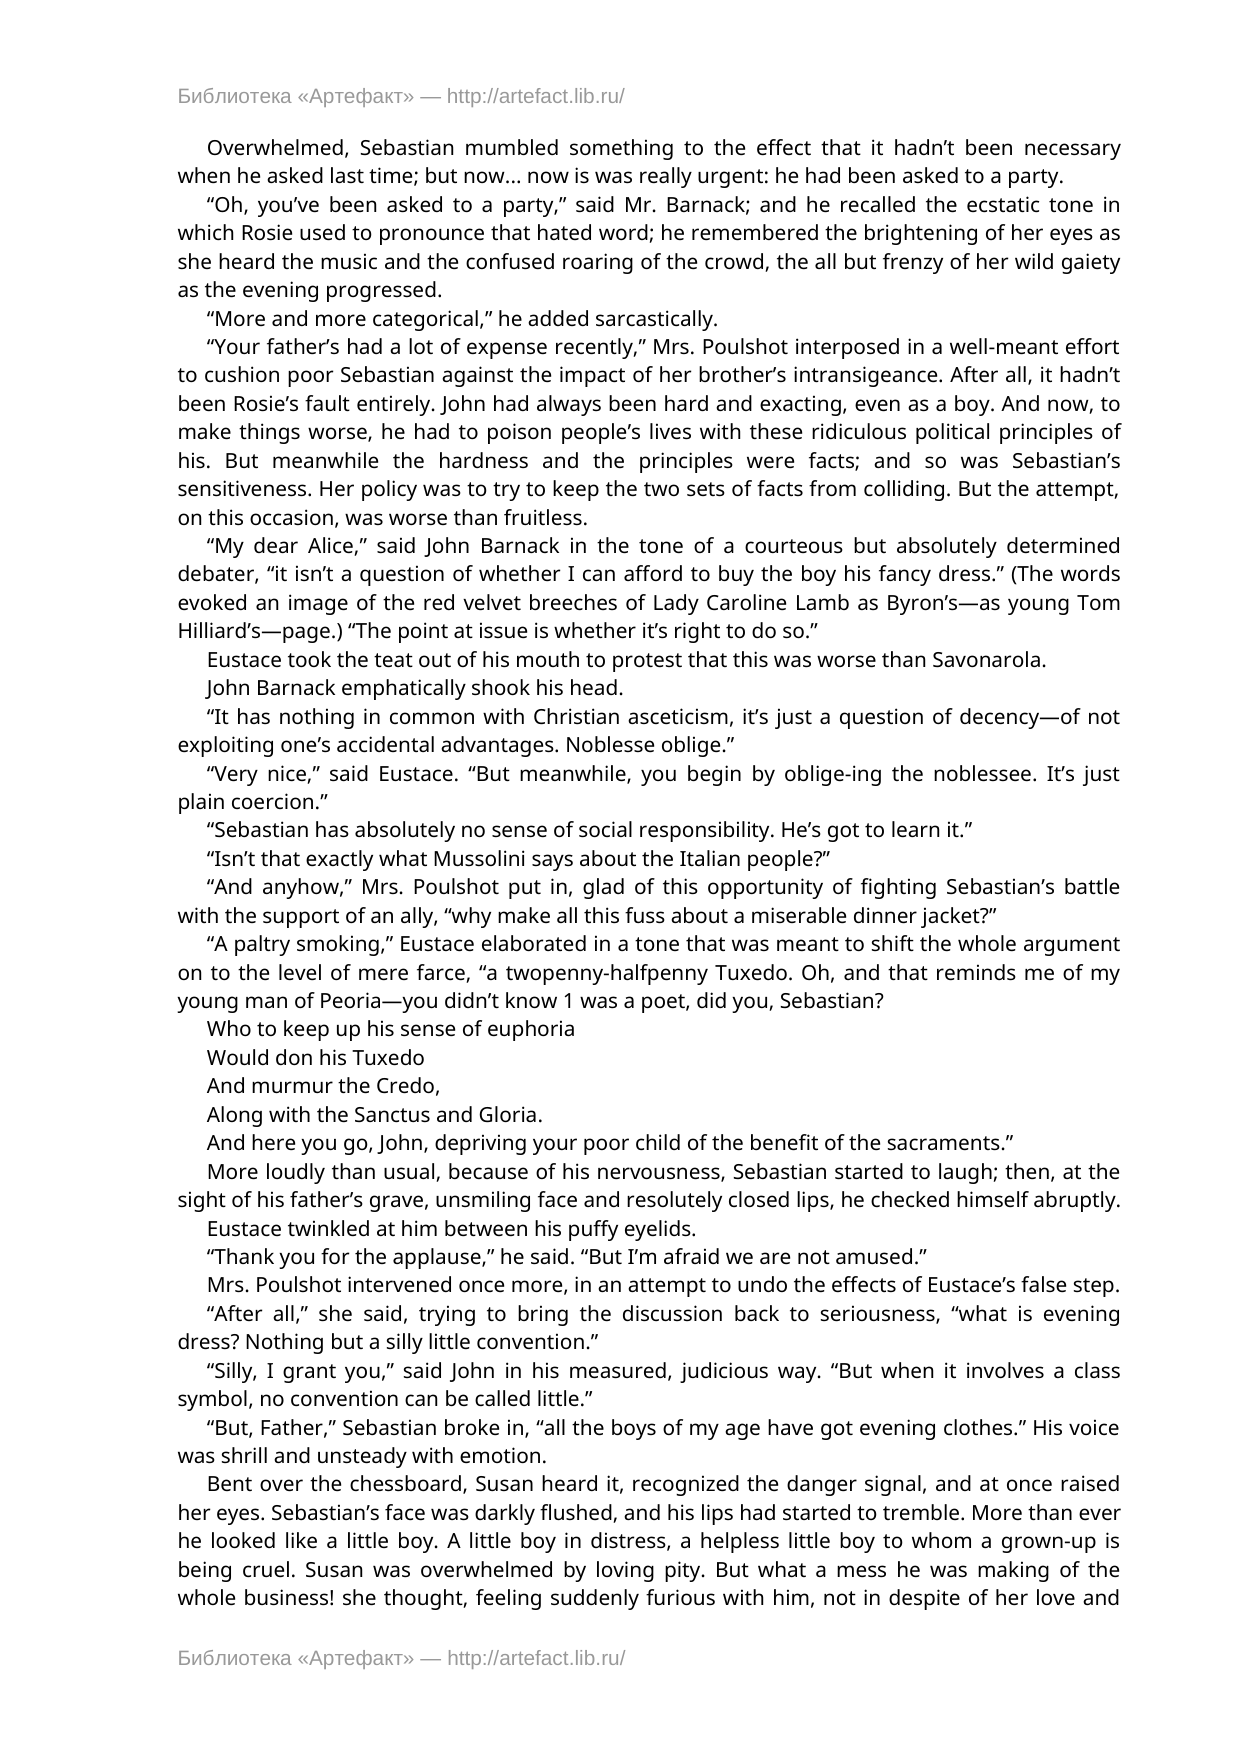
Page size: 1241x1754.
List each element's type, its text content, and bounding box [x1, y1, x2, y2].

text “Isn’t that exactly what Mussolini says about the Italian people?” [177, 844, 1122, 872]
text Overwhelmed, Sebastian mumbled something to the effect that it hadn’t been necessary when he asked last time; but now... now is was really urgent: he had been asked to a party. [177, 133, 1122, 190]
text “Thank you for the applause,” he said. “But I’m afraid we are not amused.” [177, 1242, 1122, 1271]
text And here you go, John, depriving your poor child of the benefit of the sacraments.” [177, 1128, 1122, 1157]
text Along with the Sanctus and Gloria. [177, 1100, 1122, 1128]
text John Barnack emphatically shook his head. [177, 673, 1122, 702]
text And murmur the Credo, [177, 1071, 1122, 1100]
text “More and more categorical,” he added sarcastically. [177, 304, 1122, 332]
text Eustace twinkled at him between his puffy eyelids. [177, 1214, 1122, 1242]
text “It has nothing in common with Christian asceticism, it’s just a question of decency—of not exploiting one’s accidental advantages. Noblesse oblige.” [177, 702, 1122, 759]
text “Silly, I grant you,” said John in his measured, judicious way. “But when it involves a class symbol, no convention can be called little.” [177, 1356, 1122, 1413]
text “Sebastian has absolutely no sense of social responsibility. He’s got to learn it.” [177, 816, 1122, 844]
text “Your father’s had a lot of expense recently,” Mrs. Poulshot interposed in a well-meant effort to cushion poor Sebastian against the impact of her brother’s intransigeance. After all, it hadn’t been Rosie’s fault entirely. John had always been hard and exacting, even as a boy. And now, to make things worse, he had to poison people’s lives with these ridiculous political principles of his. But meanwhile the hardness and the principles were facts; and so was Sebastian’s sensitiveness. Her policy was to try to keep the two sets of facts from colliding. But the attempt, on this occasion, was worse than fruitless. [177, 332, 1122, 531]
text More loudly than usual, because of his nervousness, Sebastian started to laugh; then, at the sight of his father’s grave, unsmiling face and resolutely closed lips, he checked himself abruptly. [177, 1157, 1122, 1214]
text “A paltry smoking,” Eustace elaborated in a tone that was meant to shift the whole argument on to the level of mere farce, “a twopenny-halfpenny Tuxedo. Oh, and that reminds me of my young man of Peoria—you didn’t know 1 was a poet, did you, Sebastian? [177, 929, 1122, 1014]
text Would don his Tuxedo [177, 1043, 1122, 1071]
text Who to keep up his sense of euphoria [177, 1014, 1122, 1043]
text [177, 1469, 1122, 1612]
text “My dear Alice,” said John Barnack in the tone of a courteous but absolutely determined debater, “it isn’t a question of whether I can afford to buy the boy his fancy dress.” (The words evoked an image of the red velvet breeches of Lady Caroline Lamb as Byron’s—as young Tom Hilliard’s—page.) “The point at issue is whether it’s right to do so.” [177, 531, 1122, 645]
text Eustace took the teat out of his mouth to protest that this was worse than Savonarola. [177, 645, 1122, 673]
text “And anyhow,” Mrs. Poulshot put in, glad of this opportunity of fighting Sebastian’s battle with the support of an ally, “why make all this fuss about a miserable dinner jacket?” [177, 872, 1122, 929]
text “But, Father,” Sebastian broke in, “all the boys of my age have got evening clothes.” His voice was shrill and unsteady with emotion. [177, 1413, 1122, 1469]
text “Very nice,” said Eustace. “But meanwhile, you begin by oblige-ing the noblessee. It’s just plain coercion.” [177, 759, 1122, 816]
text Mrs. Poulshot intervened once more, in an attempt to undo the effects of Eustace’s false step. [177, 1271, 1122, 1299]
text “Oh, you’ve been asked to a party,” said Mr. Barnack; and he recalled the ecstatic tone in which Rosie used to pronounce that hated word; he remembered the brightening of her eyes as she heard the music and the confused roaring of the crowd, the all but frenzy of her wild gaiety as the evening progressed. [177, 190, 1122, 304]
text “After all,” she said, trying to bring the discussion back to seriousness, “what is evening dress? Nothing but a silly little convention.” [177, 1299, 1122, 1356]
